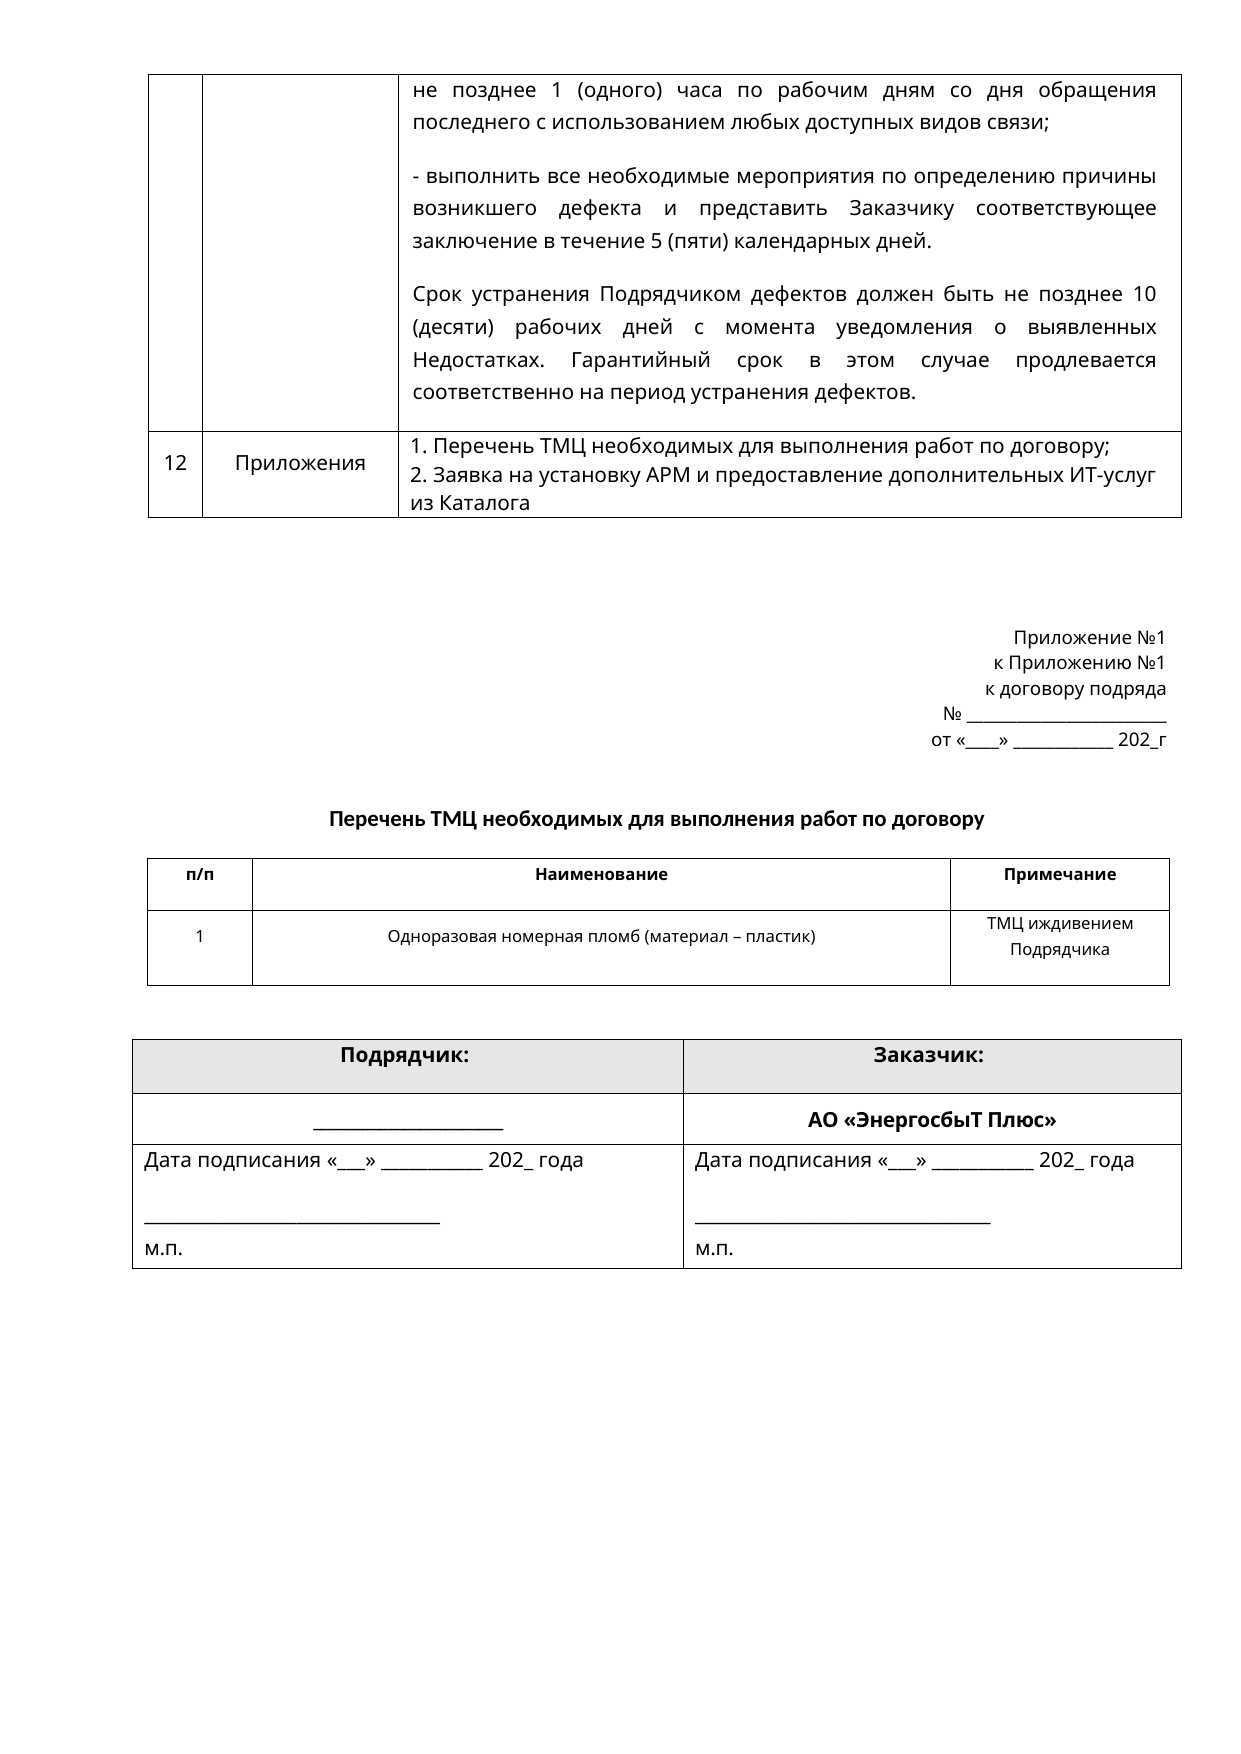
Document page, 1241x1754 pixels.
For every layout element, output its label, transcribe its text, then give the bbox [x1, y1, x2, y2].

table_cell Одноразовая номерная пломб (материал – пластик) [253, 911, 950, 985]
table_cell Приложения [203, 432, 398, 517]
text к договору подряда [856, 675, 1167, 701]
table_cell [203, 75, 398, 431]
subtitle Приложение №1 [856, 624, 1167, 649]
table_header Заказчик: [684, 1040, 1181, 1093]
text № ________________________ [856, 701, 1167, 726]
table_cell 1. Перечень ТМЦ необходимых для выполнения работ по договору; 2. Заявка на установку АРМ и предоставление дополнительных ИТ-услуг из Каталога [399, 432, 1181, 517]
table_cell Дата подписания «___» ___________ 202_ года _________________________________ м.п. [684, 1145, 1181, 1268]
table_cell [399, 75, 1181, 431]
table_cell 11 [149, 75, 202, 431]
table_cell Дата подписания «___» ___________ 202_ года _________________________________ м.п. [133, 1145, 683, 1268]
table_cell ТМЦ иждивением Подрядчика [951, 911, 1169, 985]
text к Приложению №1 [856, 649, 1167, 675]
table_header Наименование [253, 859, 950, 910]
table_cell 12 [149, 432, 202, 517]
table_header Подрядчик: [133, 1040, 683, 1093]
table_cell 1 [148, 911, 252, 985]
text Перечень ТМЦ необходимых для выполнения работ по договору [148, 804, 1167, 833]
table_cell _______________________ [133, 1094, 683, 1144]
text от «____» ____________ 202_г [856, 726, 1167, 752]
table_header п/п [148, 859, 252, 910]
table_cell АО «ЭнергосбыТ Плюс» [684, 1094, 1181, 1144]
table_header Примечание [951, 859, 1169, 910]
